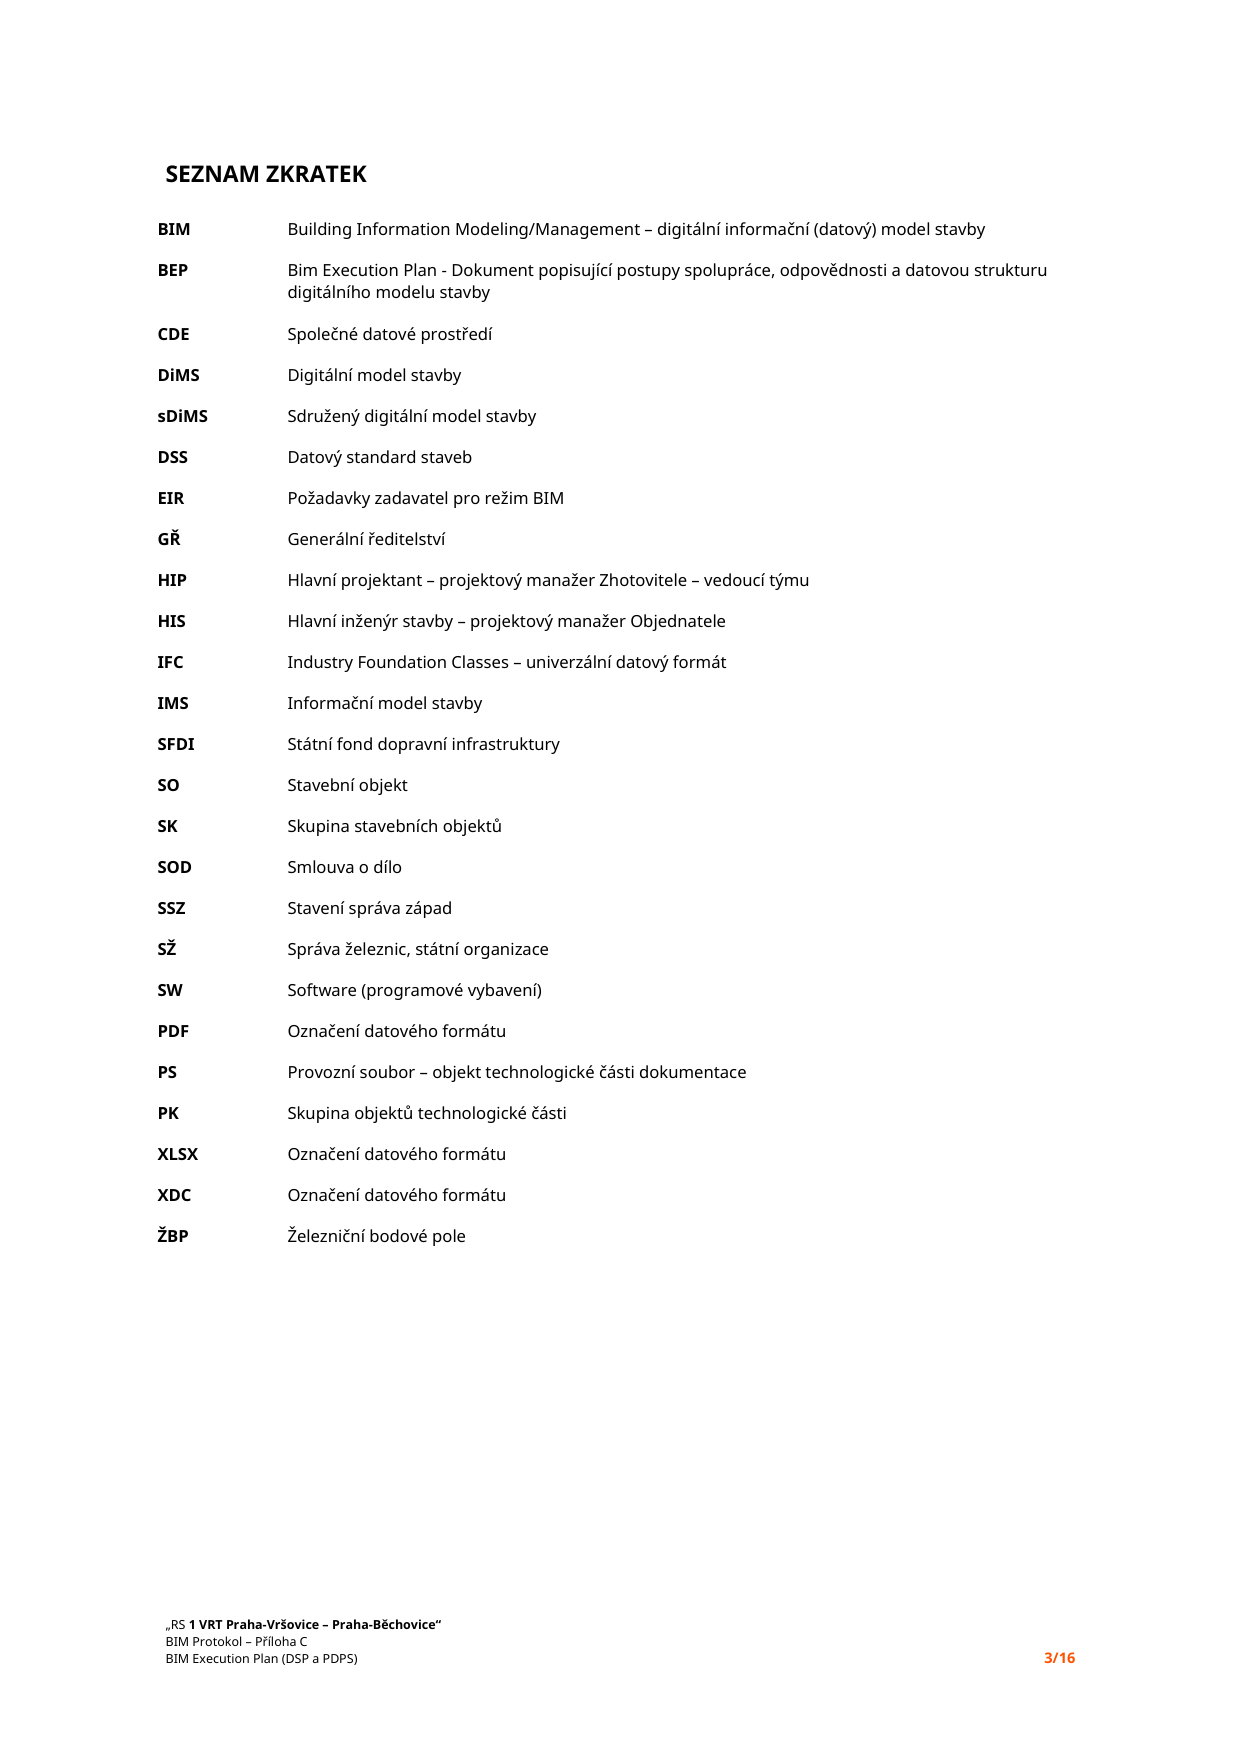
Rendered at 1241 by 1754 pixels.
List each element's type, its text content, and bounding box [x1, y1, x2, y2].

table_cell Skupina objektů technologické části [287, 1086, 1064, 1127]
table_cell Stavební objekt [287, 758, 1064, 799]
table_cell ŽBP [157, 1210, 287, 1251]
table_cell IMS [157, 676, 287, 717]
table_cell Hlavní projektant – projektový manažer Zhotovitele – vedoucí týmu [287, 553, 1064, 594]
table_cell CDE [157, 307, 287, 348]
table_cell HIS [157, 594, 287, 635]
text Seznam zkratek [165, 158, 1075, 189]
table_cell Digitální model stavby [287, 348, 1064, 389]
table_cell sDiMS [157, 389, 287, 430]
table_cell HIP [157, 553, 287, 594]
table_cell Správa železnic, státní organizace [287, 922, 1064, 963]
table_cell Požadavky zadavatel pro režim BIM [287, 471, 1064, 512]
table_cell Informační model stavby [287, 676, 1064, 717]
table_header Building Information Modeling/Management – digitální informační (datový) model stavby [287, 202, 1064, 243]
table_cell Datový standard staveb [287, 430, 1064, 471]
table_cell Státní fond dopravní infrastruktury [287, 717, 1064, 758]
table_cell SSZ [157, 881, 287, 922]
table_cell Označení datového formátu [287, 1004, 1064, 1045]
table_cell GŘ [157, 512, 287, 553]
table_cell Sdružený digitální model stavby [287, 389, 1064, 430]
table_cell Software (programové vybavení) [287, 963, 1064, 1004]
table_cell Provozní soubor – objekt technologické části dokumentace [287, 1045, 1064, 1086]
table_header BIM [157, 202, 287, 243]
table_cell SK [157, 799, 287, 840]
table_cell PK [157, 1086, 287, 1127]
table_cell Smlouva o dílo [287, 840, 1064, 881]
table_cell DiMS [157, 348, 287, 389]
table_cell Stavení správa západ [287, 881, 1064, 922]
table_cell SO [157, 758, 287, 799]
table_cell PS [157, 1045, 287, 1086]
table_cell Industry Foundation Classes – univerzální datový formát [287, 635, 1064, 676]
table_cell Skupina stavebních objektů [287, 799, 1064, 840]
table_cell IFC [157, 635, 287, 676]
table_cell DSS [157, 430, 287, 471]
table_cell SW [157, 963, 287, 1004]
table_cell Generální ředitelství [287, 512, 1064, 553]
table_cell SFDI [157, 717, 287, 758]
table_cell SOD [157, 840, 287, 881]
table_cell SŽ [157, 922, 287, 963]
table_cell Bim Execution Plan - Dokument popisující postupy spolupráce, odpovědnosti a datovou strukturu digitálního modelu stavby [287, 243, 1064, 307]
table_cell XDC [157, 1169, 287, 1209]
table_cell Označení datového formátu [287, 1169, 1064, 1209]
table_cell Železniční bodové pole [287, 1210, 1064, 1251]
table_cell Označení datového formátu [287, 1128, 1064, 1168]
table_cell EIR [157, 471, 287, 512]
table_cell BEP [157, 243, 287, 307]
table_cell Hlavní inženýr stavby – projektový manažer Objednatele [287, 594, 1064, 635]
table_cell Společné datové prostředí [287, 307, 1064, 348]
table_cell PDF [157, 1004, 287, 1045]
table_cell XLSX [157, 1128, 287, 1168]
